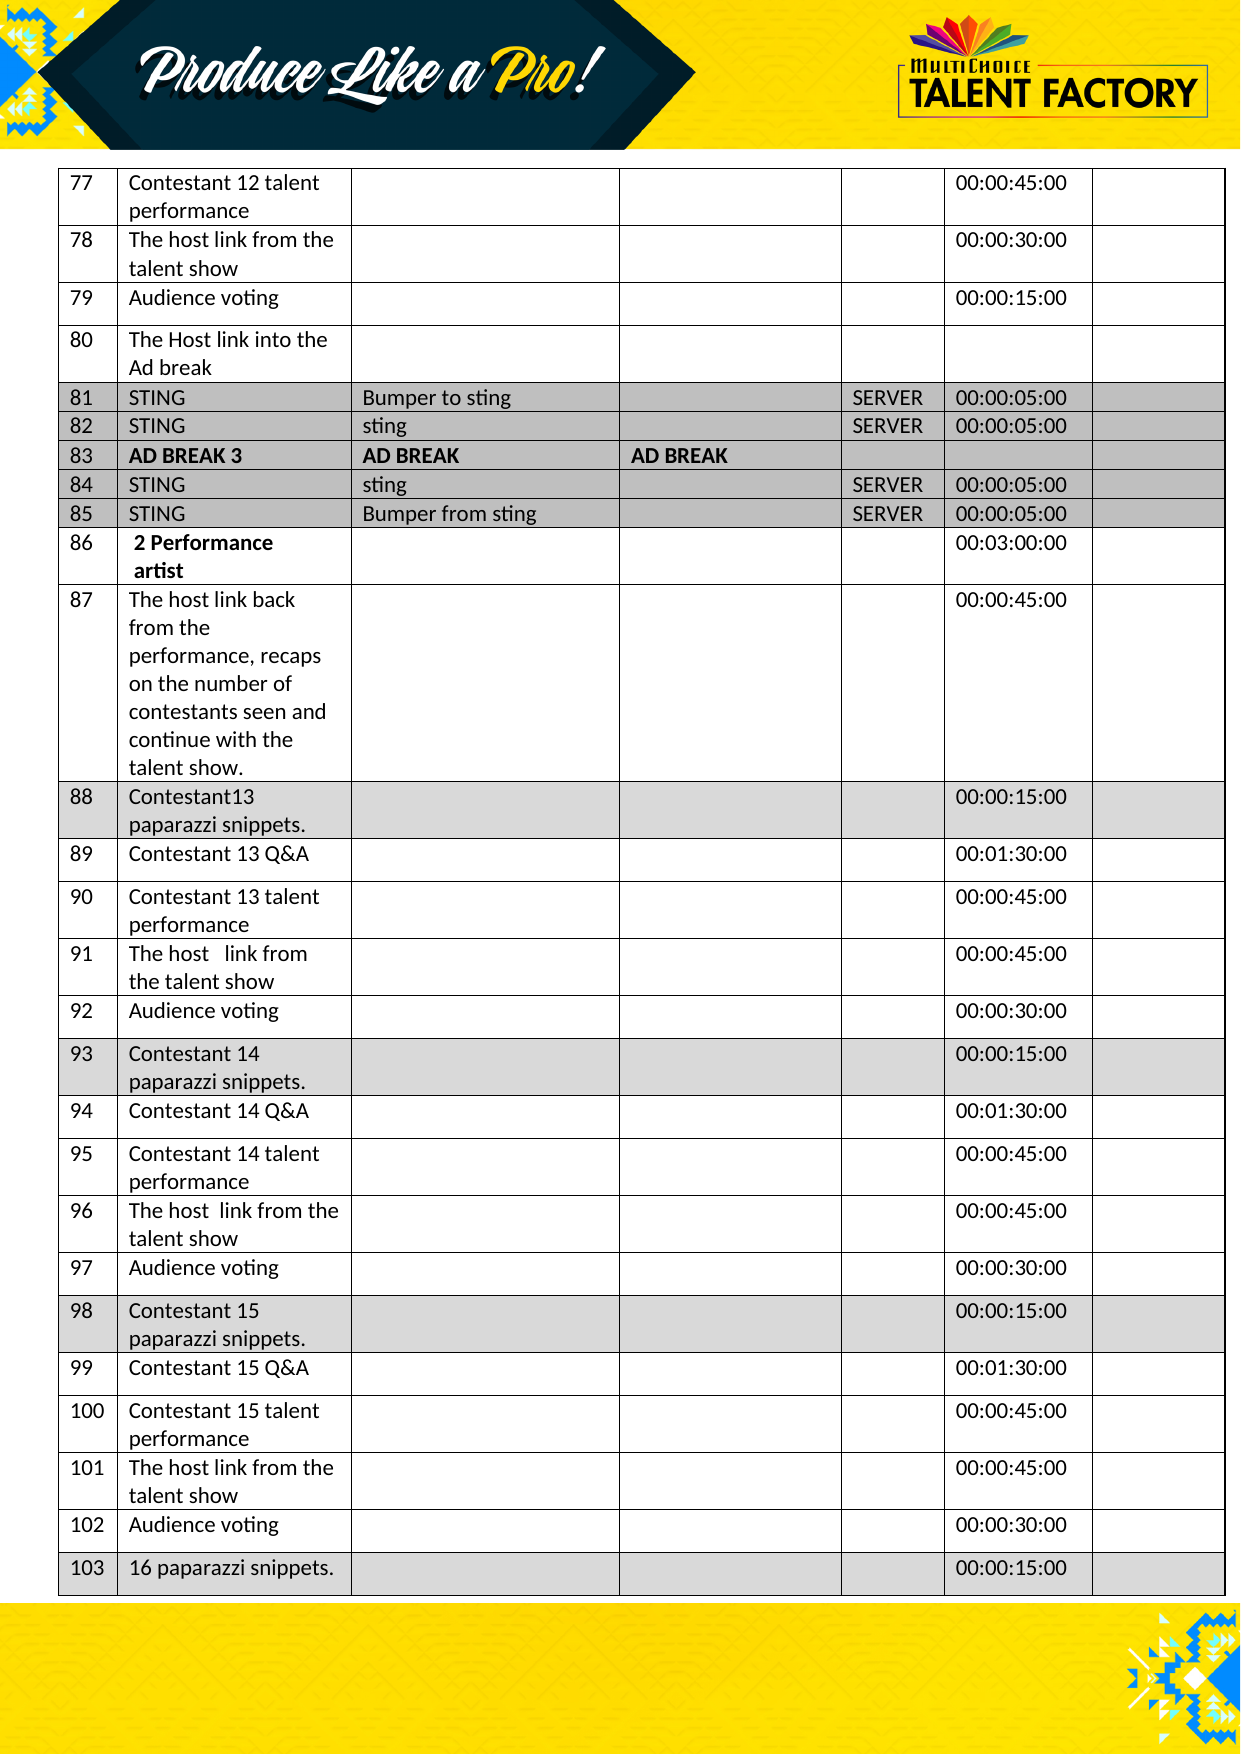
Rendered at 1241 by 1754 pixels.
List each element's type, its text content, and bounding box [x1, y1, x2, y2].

table_cell sting [352, 412, 619, 440]
table_cell [620, 1296, 841, 1352]
table_cell 85 [59, 499, 117, 527]
table_cell [352, 1039, 619, 1095]
table_cell [842, 1396, 944, 1452]
table_cell [1093, 1196, 1224, 1252]
table_cell 00:00:30:00 [945, 226, 1092, 282]
picture [521, 74, 535, 97]
table_cell 94 [59, 1096, 117, 1138]
table_cell [1093, 839, 1224, 881]
table_cell [1093, 939, 1224, 995]
table_cell [1093, 383, 1224, 411]
table_cell Audience voting [118, 996, 351, 1038]
table_cell 92 [59, 996, 117, 1038]
table_cell [1093, 585, 1224, 781]
table_cell [842, 1139, 944, 1195]
table_cell [352, 1139, 619, 1195]
table_cell [620, 782, 841, 838]
table_cell 97 [59, 1253, 117, 1295]
table_cell AD BREAK [620, 441, 841, 469]
table_cell Contestant 13 Q&A [118, 839, 351, 881]
table_cell [842, 441, 944, 469]
table_cell The host link from the talent show [118, 1196, 351, 1252]
table_cell [842, 283, 944, 324]
table_cell sting [352, 470, 619, 498]
table_cell AD BREAK 3 [118, 441, 351, 469]
table_cell [352, 782, 619, 838]
table_cell 2 Performance artist [118, 528, 351, 584]
picture [0, 0, 153, 150]
table_cell [842, 1353, 944, 1395]
table_cell [620, 1096, 841, 1138]
table_cell [352, 1453, 619, 1509]
table_cell [620, 169, 841, 224]
table_cell [1093, 1253, 1224, 1295]
table_cell 88 [59, 782, 117, 838]
table_cell [352, 1353, 619, 1395]
table_cell [1093, 1096, 1224, 1138]
table_cell [620, 1039, 841, 1095]
table_cell 82 [59, 412, 117, 440]
table_cell [1093, 169, 1224, 224]
table_cell [1093, 412, 1224, 440]
table_cell Contestant 14 talent performance [118, 1139, 351, 1195]
table_cell [620, 326, 841, 382]
table_cell 00:00:30:00 [945, 1253, 1092, 1295]
table_cell [620, 939, 841, 995]
table_cell 00:00:15:00 [945, 782, 1092, 838]
table_cell The host link from the talent show [118, 1453, 351, 1509]
table_cell 96 [59, 1196, 117, 1252]
picture [571, 47, 605, 99]
table_cell [620, 585, 841, 781]
table_cell 00:00:15:00 [945, 283, 1092, 324]
table_cell [842, 1096, 944, 1138]
table_cell [620, 470, 841, 498]
table_cell [945, 326, 1092, 382]
table_cell Bumper from sting [352, 499, 619, 527]
table_cell [620, 1510, 841, 1552]
table_cell [842, 1253, 944, 1295]
table_cell Contestant13 paparazzi snippets. [118, 782, 351, 838]
table_cell STING [118, 412, 351, 440]
table_cell Audience voting [118, 1510, 351, 1552]
table_cell 80 [59, 326, 117, 382]
table_cell STING [118, 470, 351, 498]
table_cell 102 [59, 1510, 117, 1552]
picture [136, 47, 321, 100]
table_cell SERVER [842, 383, 944, 411]
table_cell [620, 283, 841, 324]
table_cell [352, 326, 619, 382]
table_cell [945, 441, 1092, 469]
table_cell 00:00:05:00 [945, 470, 1092, 498]
table_cell 81 [59, 383, 117, 411]
table_cell [620, 1253, 841, 1295]
table_cell Contestant 15 Q&A [118, 1353, 351, 1395]
table_cell [842, 1296, 944, 1352]
table_cell The host link back from the performance, recaps on the number of contestants seen and continue with the talent show. [118, 585, 351, 781]
table_cell [842, 226, 944, 282]
table_cell [352, 882, 619, 938]
table_cell 84 [59, 470, 117, 498]
table_cell [842, 1039, 944, 1095]
table_cell Contestant 12 talent performance [118, 169, 351, 224]
table_cell 00:01:30:00 [945, 839, 1092, 881]
table_cell The host link from the talent show [118, 939, 351, 995]
table_cell 78 [59, 226, 117, 282]
table_cell [620, 1553, 841, 1595]
picture [324, 47, 439, 112]
table_cell 90 [59, 882, 117, 938]
table_cell 00:00:15:00 [945, 1296, 1092, 1352]
table_cell [352, 996, 619, 1038]
table_cell 00:00:45:00 [945, 882, 1092, 938]
table_cell [352, 1096, 619, 1138]
table_cell Audience voting [118, 1253, 351, 1295]
table_cell [1093, 470, 1224, 498]
table_cell 86 [59, 528, 117, 584]
table_cell [1093, 1353, 1224, 1395]
table_cell Contestant 15 talent performance [118, 1396, 351, 1452]
table_cell 93 [59, 1039, 117, 1095]
table_cell 00:00:05:00 [945, 499, 1092, 527]
table_cell The host link from the talent show [118, 226, 351, 282]
table_cell Contestant 14 paparazzi snippets. [118, 1039, 351, 1095]
table_cell [1093, 1139, 1224, 1195]
table_cell [620, 383, 841, 411]
table_cell [620, 996, 841, 1038]
table_cell [1093, 1510, 1224, 1552]
table_cell [620, 839, 841, 881]
table_cell AD BREAK [352, 441, 619, 469]
table_cell [620, 226, 841, 282]
table_cell [1093, 1039, 1224, 1095]
table_cell 00:00:05:00 [945, 412, 1092, 440]
table_cell [842, 1196, 944, 1252]
table_cell 00:00:15:00 [945, 1039, 1092, 1095]
picture [485, 47, 574, 100]
table_cell 00:00:05:00 [945, 383, 1092, 411]
table_cell [842, 939, 944, 995]
picture [445, 61, 479, 99]
table_cell 103 [59, 1553, 117, 1595]
table_cell [1093, 1296, 1224, 1352]
table_cell 16 paparazzi snippets. [118, 1553, 351, 1595]
table_cell 00:00:45:00 [945, 169, 1092, 224]
table_cell SERVER [842, 470, 944, 498]
table_cell 89 [59, 839, 117, 881]
table_cell [352, 939, 619, 995]
table_cell 00:00:30:00 [945, 996, 1092, 1038]
table_cell [352, 1296, 619, 1352]
table_cell [352, 1196, 619, 1252]
table_cell [1093, 1553, 1224, 1595]
table_cell 95 [59, 1139, 117, 1195]
table_cell 00:00:30:00 [945, 1510, 1092, 1552]
table_cell 00:00:45:00 [945, 1196, 1092, 1252]
table_cell 77 [59, 169, 117, 224]
table_cell [842, 1510, 944, 1552]
table_cell [1093, 528, 1224, 584]
table_cell [842, 169, 944, 224]
table_cell 00:00:45:00 [945, 585, 1092, 781]
table_cell 91 [59, 939, 117, 995]
table_cell [842, 996, 944, 1038]
table_cell [352, 1553, 619, 1595]
table_cell [352, 169, 619, 224]
table_cell Contestant 13 talent performance [118, 882, 351, 938]
table_cell [620, 1353, 841, 1395]
table_cell The Host link into the Ad break [118, 326, 351, 382]
table_cell [352, 1396, 619, 1452]
table_cell [620, 1396, 841, 1452]
table_cell [842, 882, 944, 938]
table_cell Contestant 14 Q&A [118, 1096, 351, 1138]
table_cell [620, 499, 841, 527]
table_cell 101 [59, 1453, 117, 1509]
table_cell 98 [59, 1296, 117, 1352]
table_cell [352, 226, 619, 282]
table_cell [352, 1253, 619, 1295]
table_cell SERVER [842, 412, 944, 440]
table_cell STING [118, 383, 351, 411]
table_cell [620, 1453, 841, 1509]
table_cell [1093, 996, 1224, 1038]
picture [0, 1603, 1241, 1754]
table_cell [352, 839, 619, 881]
table_cell 99 [59, 1353, 117, 1395]
table_cell [352, 283, 619, 324]
table_cell [1093, 283, 1224, 324]
table_cell [1093, 1453, 1224, 1509]
table_cell [620, 1196, 841, 1252]
table_cell [842, 326, 944, 382]
table_cell 79 [59, 283, 117, 324]
table_cell [620, 882, 841, 938]
table_cell 00:01:30:00 [945, 1096, 1092, 1138]
table_cell [842, 1453, 944, 1509]
table_cell [1093, 1396, 1224, 1452]
table_cell [1093, 441, 1224, 469]
table_cell [620, 412, 841, 440]
table_cell 83 [59, 441, 117, 469]
table_cell Contestant 15 paparazzi snippets. [118, 1296, 351, 1352]
table_cell [842, 585, 944, 781]
table_cell [620, 528, 841, 584]
table_cell [352, 528, 619, 584]
table_cell 00:00:15:00 [945, 1553, 1092, 1595]
table_cell Audience voting [118, 283, 351, 324]
table_cell 87 [59, 585, 117, 781]
table_cell 00:00:45:00 [945, 939, 1092, 995]
table_cell [1093, 499, 1224, 527]
table_cell [1093, 882, 1224, 938]
table_cell 00:00:45:00 [945, 1453, 1092, 1509]
table_cell [352, 1510, 619, 1552]
table_cell 00:03:00:00 [945, 528, 1092, 584]
table_cell 00:01:30:00 [945, 1353, 1092, 1395]
table_cell SERVER [842, 499, 944, 527]
table_cell [1093, 226, 1224, 282]
table_cell 100 [59, 1396, 117, 1452]
table_cell STING [118, 499, 351, 527]
table_cell 00:00:45:00 [945, 1139, 1092, 1195]
table_cell Bumper to sting [352, 383, 619, 411]
table_cell [842, 782, 944, 838]
table_cell [620, 1139, 841, 1195]
table_cell [1093, 326, 1224, 382]
table_cell 00:00:45:00 [945, 1396, 1092, 1452]
table_cell [842, 528, 944, 584]
table_cell [842, 839, 944, 881]
picture [577, 0, 1241, 150]
table_cell [842, 1553, 944, 1595]
table_cell [1093, 782, 1224, 838]
table_cell [352, 585, 619, 781]
